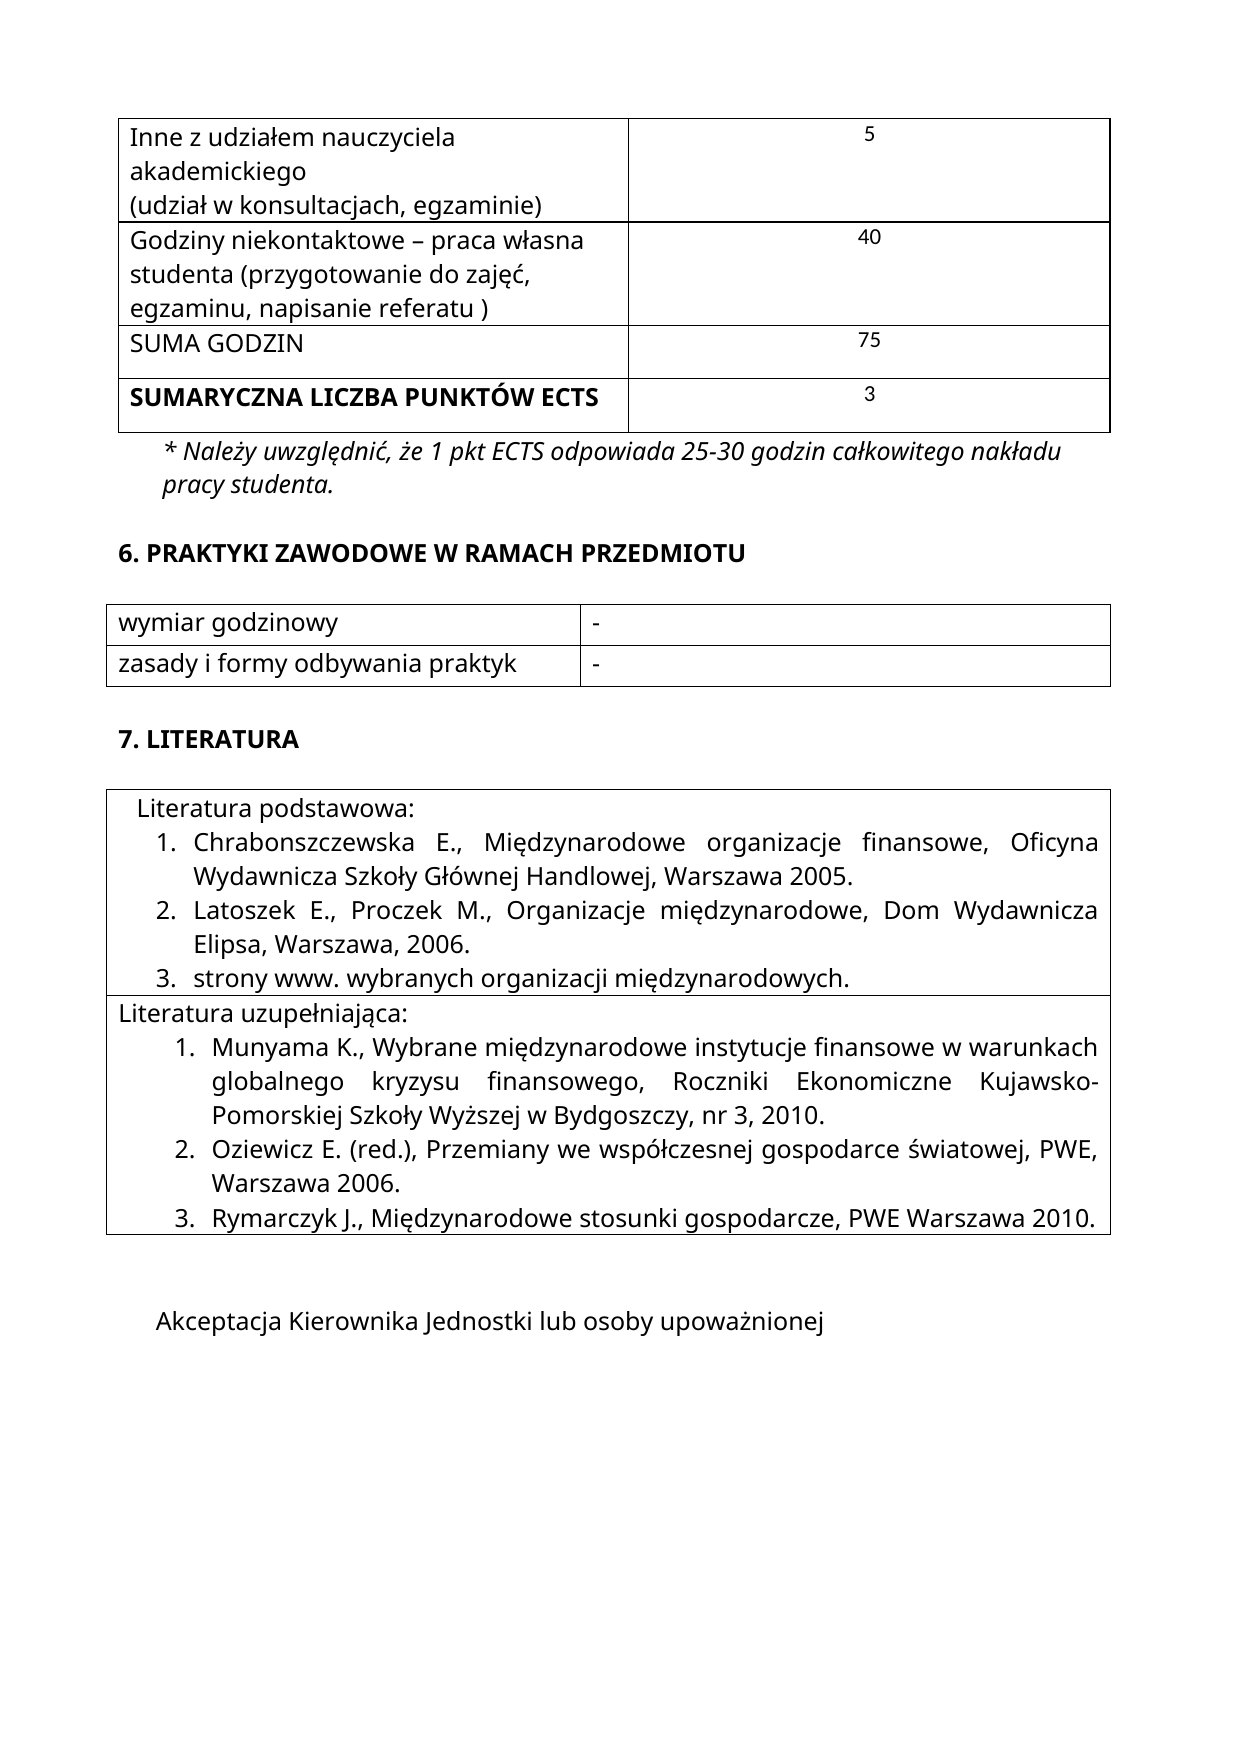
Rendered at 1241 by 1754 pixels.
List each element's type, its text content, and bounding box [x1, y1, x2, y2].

table_cell 3 [629, 379, 1109, 432]
table_header Literatura podstawowa: Chrabonszczewska E., Międzynarodowe organizacje finansowe, Oficyna Wydawnicza Szkoły Głównej Handlowej, Warszawa 2005. Latoszek E., Proczek M., Organizacje międzynarodowe, Dom Wydawnicza Elipsa, Warszawa, 2006. strony www. wybranych organizacji międzynarodowych. [107, 790, 1110, 995]
table_cell Inne z udziałem nauczyciela akademickiego (udział w konsultacjach, egzaminie) [119, 119, 628, 221]
table_cell Godziny niekontaktowe – praca własna studenta (przygotowanie do zajęć, egzaminu, napisanie referatu ) [119, 223, 628, 324]
table_cell Literatura uzupełniająca: Munyama K., Wybrane międzynarodowe instytucje finansowe w warunkach globalnego kryzysu finansowego, Roczniki Ekonomiczne Kujawsko-Pomorskiej Szkoły Wyższej w Bydgoszczy, nr 3, 2010. Oziewicz E. (red.), Przemiany we współczesnej gospodarce światowej, PWE, Warszawa 2006. Rymarczyk J., Międzynarodowe stosunki gospodarcze, PWE Warszawa 2010. [107, 996, 1110, 1234]
text Akceptacja Kierownika Jednostki lub osoby upoważnionej [156, 1303, 1122, 1337]
table_cell 5 [629, 119, 1109, 221]
table_cell 40 [629, 223, 1109, 324]
table_cell 75 [629, 326, 1109, 378]
table_cell SUMARYCZNA LICZBA PUNKTÓW ECTS [119, 379, 628, 432]
text 7. LITERATURA [118, 721, 1122, 755]
table_cell zasady i formy odbywania praktyk [107, 646, 580, 686]
text 6. PRAKTYKI ZAWODOWE W RAMACH PRZEDMIOTU [118, 535, 1122, 569]
table_header - [581, 605, 1110, 645]
table_cell SUMA GODZIN [119, 326, 628, 378]
table_header wymiar godzinowy [107, 605, 580, 645]
text * Należy uwzględnić, że 1 pkt ECTS odpowiada 25-30 godzin całkowitego nakładu pracy studenta. [162, 433, 1122, 501]
table_cell - [581, 646, 1110, 686]
